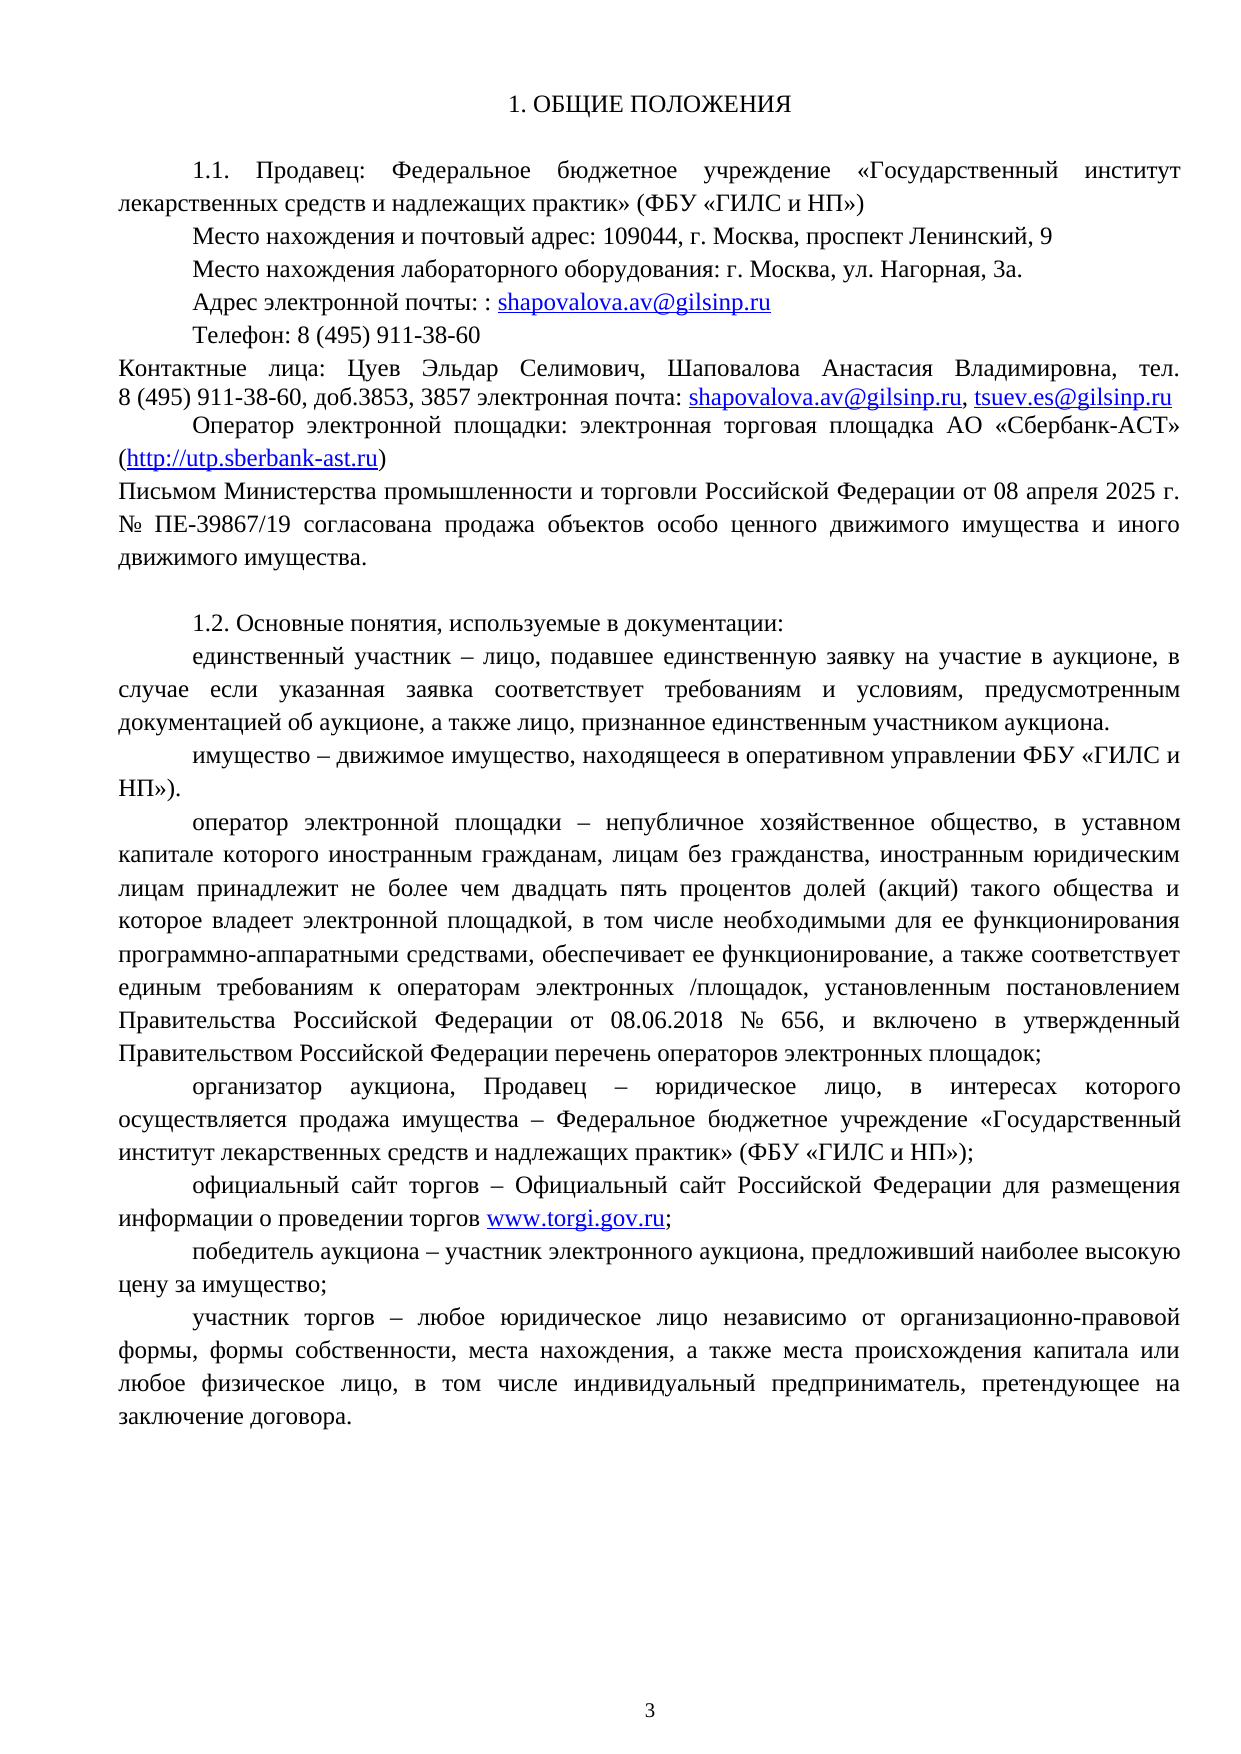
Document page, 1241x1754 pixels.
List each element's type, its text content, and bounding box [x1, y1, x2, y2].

text Место нахождения и почтовый адрес: 109044, г. Москва, проспект Ленинский, 9 [118, 221, 1181, 249]
text оператор электронной площадки – непубличное хозяйственное общество, в уставном капитале которого иностранным гражданам, лицам без гражданства, иностранным юридическим лицам принадлежит не более чем двадцать пять процентов долей (акций) такого общества и которое владеет электронной площадкой, в том числе необходимыми для ее функционирования программно-аппаратными средствами, обеспечивает ее функционирование, а также соответствует единым требованиям к операторам электронных /площадок, установленным постановлением Правительства Российской Федерации от 08.06.2018 № 656, и включено в утвержденный Правительством Российской Федерации перечень операторов электронных площадок; [118, 807, 1181, 1066]
text Контактные лица: Цуев Эльдар Селимович, Шаповалова Анастасия Владимировна, тел. 8 (495) 911-38-60, доб.3853, 3857 электронная почта: shapovalova.av@gilsinp.ru, tsuev.es@gilsinp.ru [118, 353, 1181, 410]
text 1.2. Основные понятия, используемые в документации: [118, 608, 1181, 637]
text организатор аукциона, Продавец – юридическое лицо, в интересах которого осуществляется продажа имущества – Федеральное бюджетное учреждение «Государственный институт лекарственных средств и надлежащих практик» (ФБУ «ГИЛС и НП»); [118, 1071, 1181, 1166]
text Письмом Министерства промышленности и торговли Российской Федерации от 08 апреля 2025 г. № ПЕ-39867/19 согласована продажа объектов особо ценного движимого имущества и иного движимого имущества. [118, 476, 1181, 571]
text Место нахождения лабораторного оборудования: г. Москва, ул. Нагорная, 3а. [118, 254, 1181, 282]
text Адрес электронной почты: : shapovalova.av@gilsinp.ru [118, 287, 1181, 316]
text участник торгов – любое юридическое лицо независимо от организационно-правовой формы, формы собственности, места нахождения, а также места происхождения капитала или любое физическое лицо, в том числе индивидуальный предприниматель, претендующее на заключение договора. [118, 1302, 1181, 1430]
text единственный участник – лицо, подавшее единственную заявку на участие в аукционе, в случае если указанная заявка соответствует требованиям и условиям, предусмотренным документацией об аукционе, а также лицо, признанное единственным участником аукциона. [118, 641, 1181, 736]
text 1.1. Продавец: Федеральное бюджетное учреждение «Государственный институт лекарственных средств и надлежащих практик» (ФБУ «ГИЛС и НП») [118, 155, 1181, 216]
text официальный сайт торгов – Официальный сайт Российской Федерации для размещения информации о проведении торгов www.torgi.gov.ru; [118, 1170, 1181, 1232]
text победитель аукциона – участник электронного аукциона, предложивший наиболее высокую цену за имущество; [118, 1236, 1181, 1298]
text 1. ОБЩИЕ ПОЛОЖЕНИЯ [118, 89, 1181, 117]
text Телефон: 8 (495) 911-38-60 [118, 320, 1181, 348]
text Оператор электронной площадки: электронная торговая площадка АО «Сбербанк-АСТ» (http://utp.sberbank-ast.ru) [118, 410, 1181, 472]
text имущество – движимое имущество, находящееся в оперативном управлении ФБУ «ГИЛС и НП»). [118, 741, 1181, 802]
